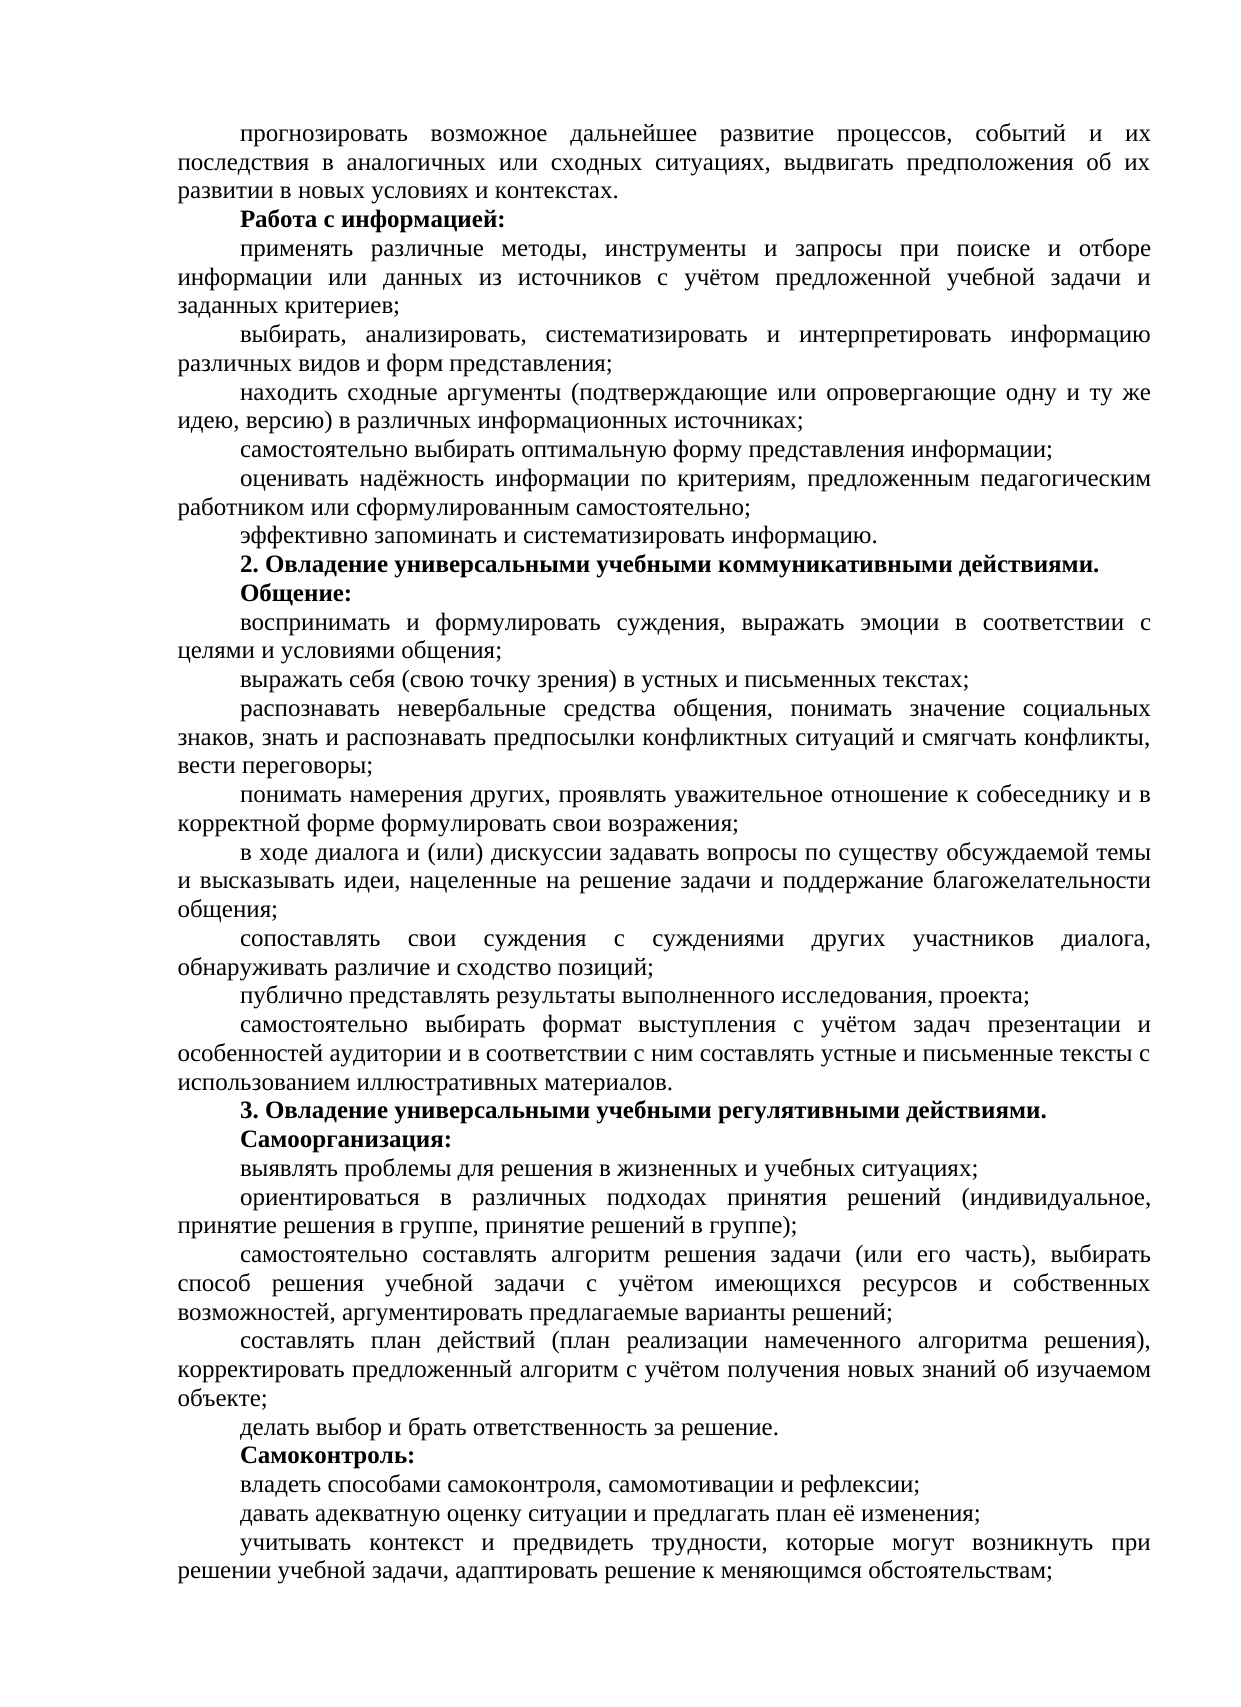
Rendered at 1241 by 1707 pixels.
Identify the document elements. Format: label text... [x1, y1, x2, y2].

text составлять план действий (план реализации намеченного алгоритма решения), корректировать предложенный алгоритм с учётом получения новых знаний об изучаемом объекте; [177, 1326, 1152, 1412]
text эффективно запоминать и систематизировать информацию. [177, 521, 1152, 549]
text применять различные методы, инструменты и запросы при поиске и отборе информации или данных из источников с учётом предложенной учебной задачи и заданных критериев; [177, 233, 1152, 319]
text Самоконтроль: [177, 1441, 1152, 1469]
text выражать себя (свою точку зрения) в устных и письменных текстах; [177, 664, 1152, 693]
text давать адекватную оценку ситуации и предлагать план её изменения; [177, 1498, 1152, 1527]
text 2. Овладение универсальными учебными коммуникативными действиями. [177, 549, 1152, 578]
text воспринимать и формулировать суждения, выражать эмоции в соответствии с целями и условиями общения; [177, 607, 1152, 664]
text учитывать контекст и предвидеть трудности, которые могут возникнуть при решении учебной задачи, адаптировать решение к меняющимся обстоятельствам; [177, 1527, 1152, 1584]
text сопоставлять свои суждения с суждениями других участников диалога, обнаруживать различие и сходство позиций; [177, 923, 1152, 981]
text Самоорганизация: [177, 1124, 1152, 1153]
text прогнозировать возможное дальнейшее развитие процессов, событий и их последствия в аналогичных или сходных ситуациях, выдвигать предположения об их развитии в новых условиях и контекстах. [177, 118, 1152, 204]
text самостоятельно выбирать формат выступления с учётом задач презентации и особенностей аудитории и в соответствии с ним составлять устные и письменные тексты с использованием иллюстративных материалов. [177, 1009, 1152, 1096]
text 3. Овладение универсальными учебными регулятивными действиями. [177, 1096, 1152, 1124]
text в ходе диалога и (или) дискуссии задавать вопросы по существу обсуждаемой темы и высказывать идеи, нацеленные на решение задачи и поддержание благожелательности общения; [177, 837, 1152, 923]
text выявлять проблемы для решения в жизненных и учебных ситуациях; [177, 1153, 1152, 1182]
text самостоятельно выбирать оптимальную форму представления информации; [177, 434, 1152, 463]
text самостоятельно составлять алгоритм решения задачи (или его часть), выбирать способ решения учебной задачи с учётом имеющихся ресурсов и собственных возможностей, аргументировать предлагаемые варианты решений; [177, 1239, 1152, 1326]
text делать выбор и брать ответственность за решение. [177, 1412, 1152, 1441]
text выбирать, анализировать, систематизировать и интерпретировать информацию различных видов и форм представления; [177, 319, 1152, 377]
text распознавать невербальные средства общения, понимать значение социальных знаков, знать и распознавать предпосылки конфликтных ситуаций и смягчать конфликты, вести переговоры; [177, 693, 1152, 779]
text Общение: [177, 578, 1152, 607]
text оценивать надёжность информации по критериям, предложенным педагогическим работником или сформулированным самостоятельно; [177, 463, 1152, 521]
text владеть способами самоконтроля, самомотивации и рефлексии; [177, 1469, 1152, 1498]
text ориентироваться в различных подходах принятия решений (индивидуальное, принятие решения в группе, принятие решений в группе); [177, 1182, 1152, 1239]
text понимать намерения других, проявлять уважительное отношение к собеседнику и в корректной форме формулировать свои возражения; [177, 779, 1152, 837]
text публично представлять результаты выполненного исследования, проекта; [177, 981, 1152, 1009]
text Работа с информацией: [177, 204, 1152, 233]
text находить сходные аргументы (подтверждающие или опровергающие одну и ту же идею, версию) в различных информационных источниках; [177, 377, 1152, 434]
